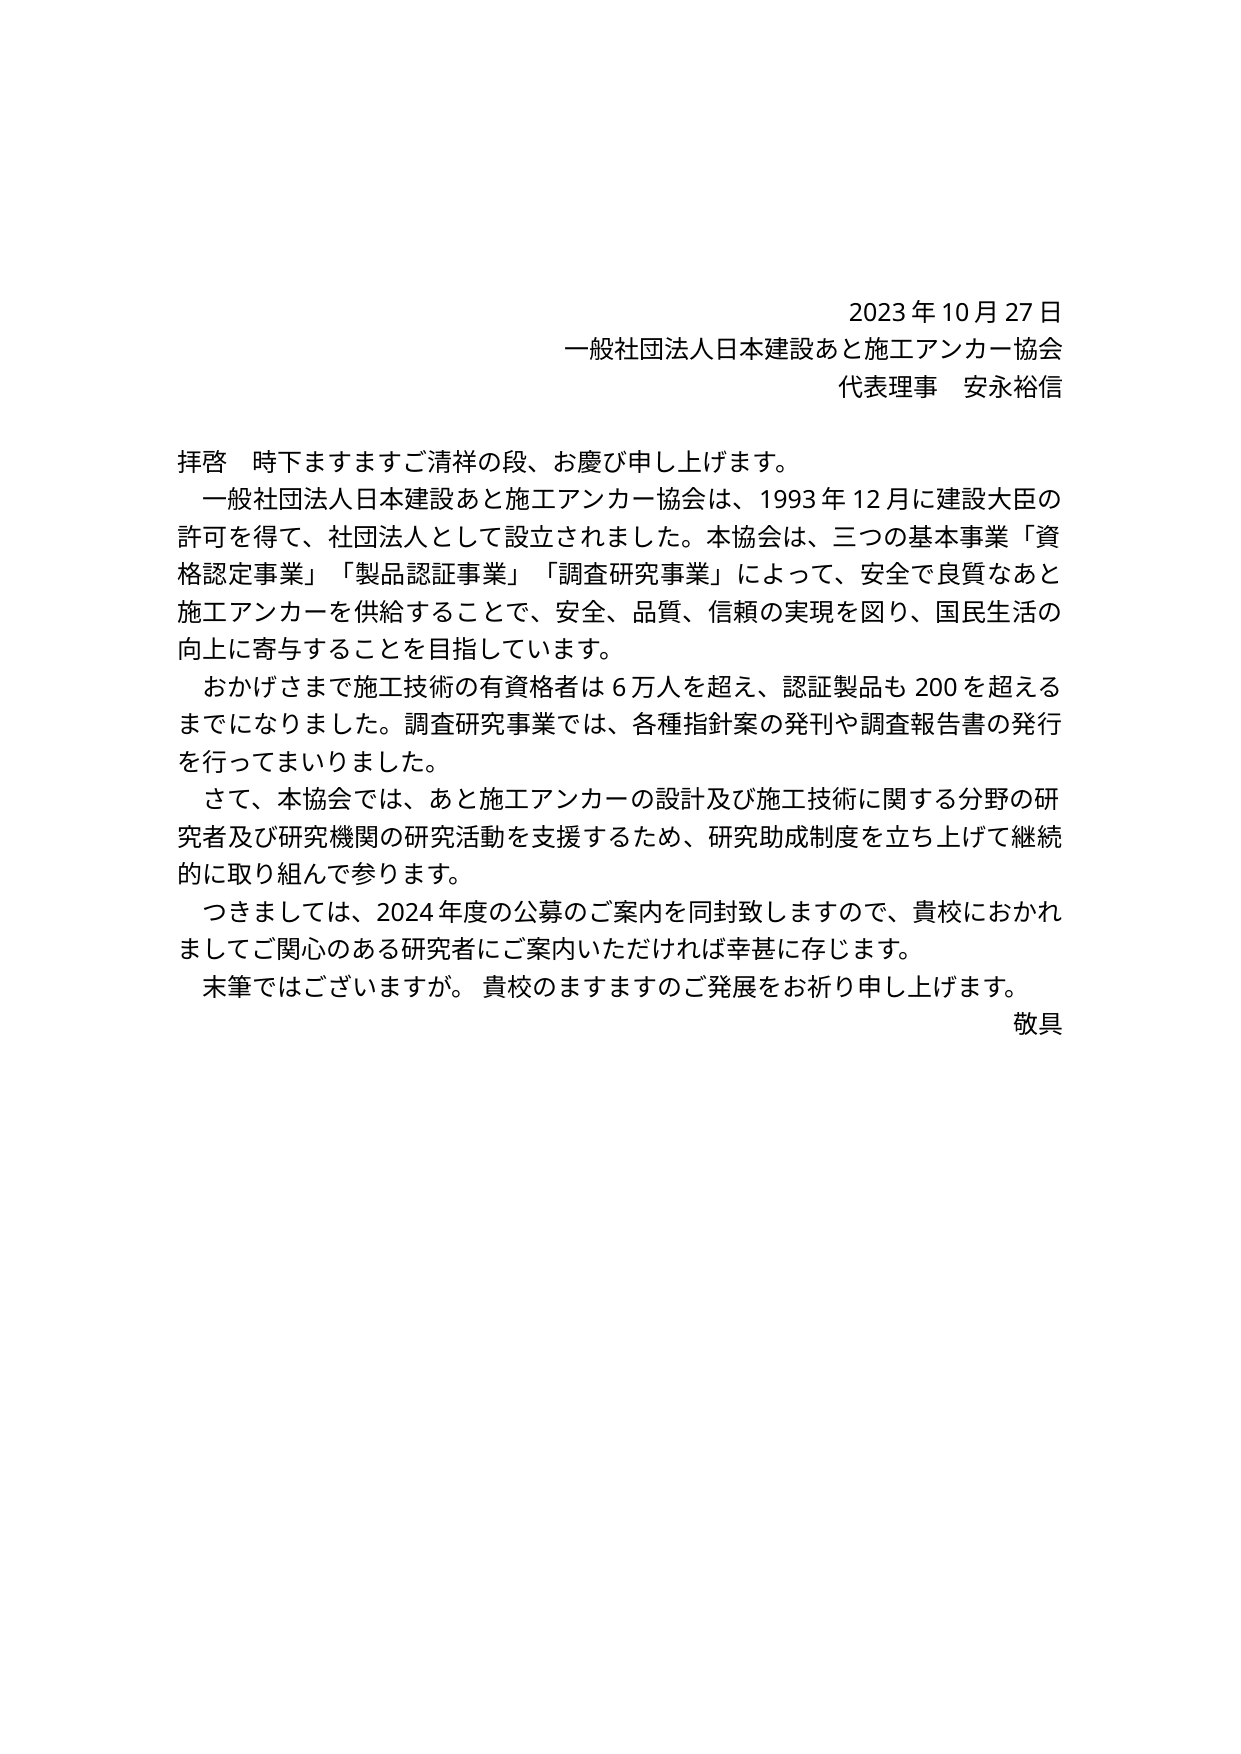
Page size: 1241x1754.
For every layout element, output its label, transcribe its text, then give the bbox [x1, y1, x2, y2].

text おかげさまで施工技術の有資格者は6万人を超え、認証製品も200を超えるまでになりました。調査研究事業では、各種指針案の発刊や調査報告書の発行を行ってまいりました。 [177, 667, 1063, 779]
text 代表理事 安永裕信 [177, 367, 1063, 404]
text つきましては、2024年度の公募のご案内を同封致しますので、貴校におかれましてご関心のある研究者にご案内いただければ幸甚に存じます。 [177, 892, 1063, 967]
text さて、本協会では、あと施工アンカーの設計及び施工技術に関する分野の研究者及び研究機関の研究活動を支援するため、研究助成制度を立ち上げて継続的に取り組んで参ります。 [177, 779, 1063, 892]
text 一般社団法人日本建設あと施工アンカー協会は、1993年12月に建設大臣の許可を得て、社団法人として設立されました。本協会は、三つの基本事業「資格認定事業」「製品認証事業」「調査研究事業」によって、安全で良質なあと施工アンカーを供給することで、安全、品質、信頼の実現を図り、国民生活の向上に寄与することを目指しています。 [177, 479, 1063, 667]
text 一般社団法人日本建設あと施工アンカー協会 [177, 329, 1063, 367]
text 拝啓 時下ますますご清祥の段、お慶び申し上げます。 [177, 442, 1063, 479]
text 末筆ではございますが。 貴校のますますのご発展をお祈り申し上げます。 [177, 967, 1063, 1004]
text 敬具 [177, 1004, 1063, 1042]
text 2023年10月27日 [177, 292, 1063, 329]
